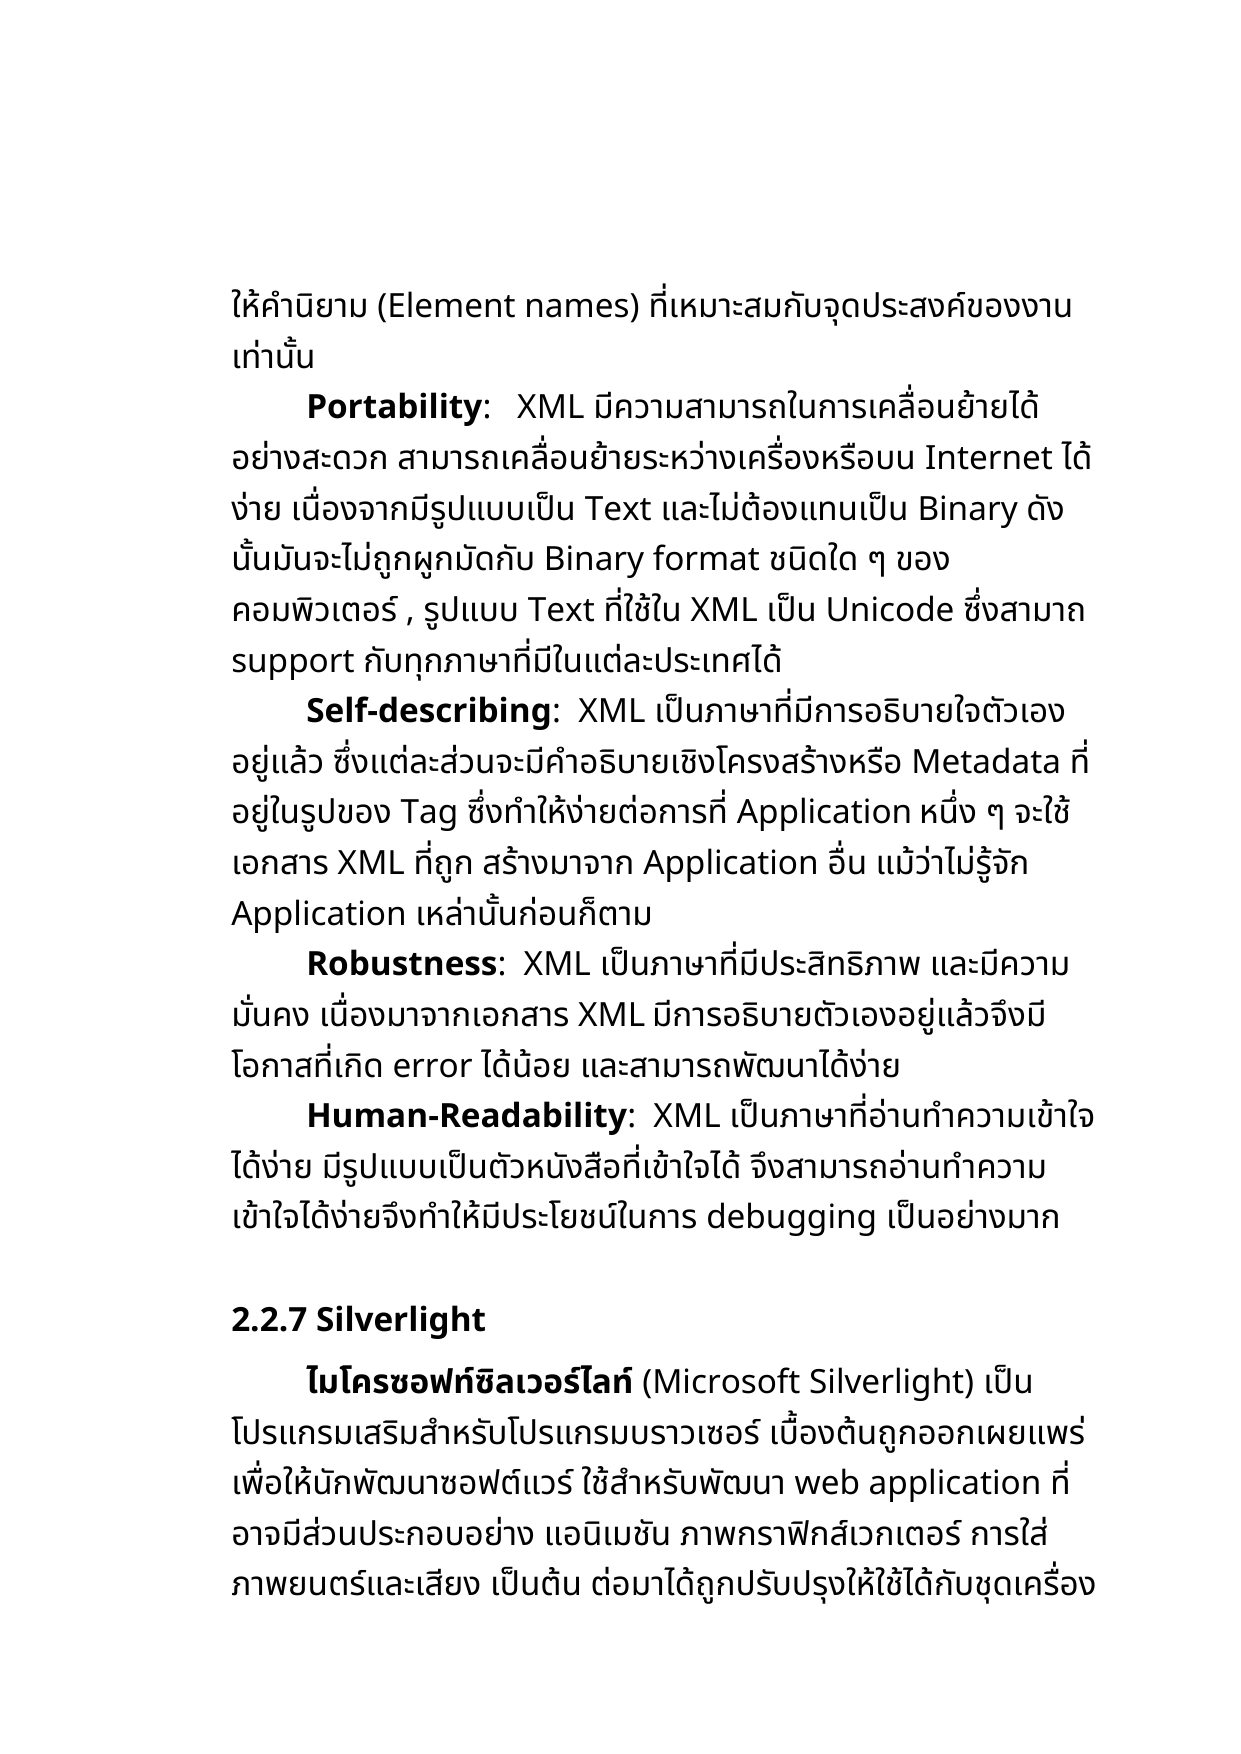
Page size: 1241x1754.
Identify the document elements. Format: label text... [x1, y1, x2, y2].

text Self-describing: XML เป็นภาษาที่มีการอธิบายใจตัวเองอยู่แล้ว ซึ่งแต่ละส่วนจะมีคำอธิบายเชิงโครงสร้างหรือ Metadata ที่อยู่ในรูปของ Tag ซึ่งทำให้ง่ายต่อการที่ Applicationหนึ่ง ๆ จะใช้เอกสาร XML ที่ถูก สร้างมาจาก Application อื่น แม้ว่าไม่รู้จัก Application เหล่านั้นก่อนก็ตาม [231, 687, 1098, 940]
text Robustness: XML เป็นภาษาที่มีประสิทธิภาพ และมีความมั่นคง เนื่องมาจากเอกสาร XMLมีการอธิบายตัวเองอยู่แล้วจึงมีโอกาสที่เกิด error ได้น้อย และสามารถพัฒนาได้ง่าย [231, 940, 1098, 1092]
text 2.2.7 Silverlight [231, 1296, 1098, 1341]
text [231, 1358, 1098, 1611]
text Human-Readability: XML เป็นภาษาที่อ่านทำความเข้าใจได้ง่าย มีรูปแบบเป็นตัวหนังสือที่เข้าใจได้ จึงสามารถอ่านทำความเข้าใจได้ง่ายจึงทำให้มีประโยชน์ในการ debugging เป็นอย่างมาก [231, 1092, 1098, 1244]
text Portability: XML มีความสามารถในการเคลื่อนย้ายได้อย่างสะดวก สามารถเคลื่อนย้ายระหว่างเครื่องหรือบน Internet ได้ง่าย เนื่องจากมีรูปแบบเป็น Text และไม่ต้องแทนเป็น Binary ดังนั้นมันจะไม่ถูกผูกมัดกับ Binary format ชนิดใด ๆ ของคอมพิวเตอร์ , รูปแบบ Text ที่ใช้ใน XML เป็น Unicode ซึ่งสามาถ support กับทุกภาษาที่มีในแต่ละประเทศได้ [231, 383, 1098, 687]
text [231, 282, 1098, 383]
